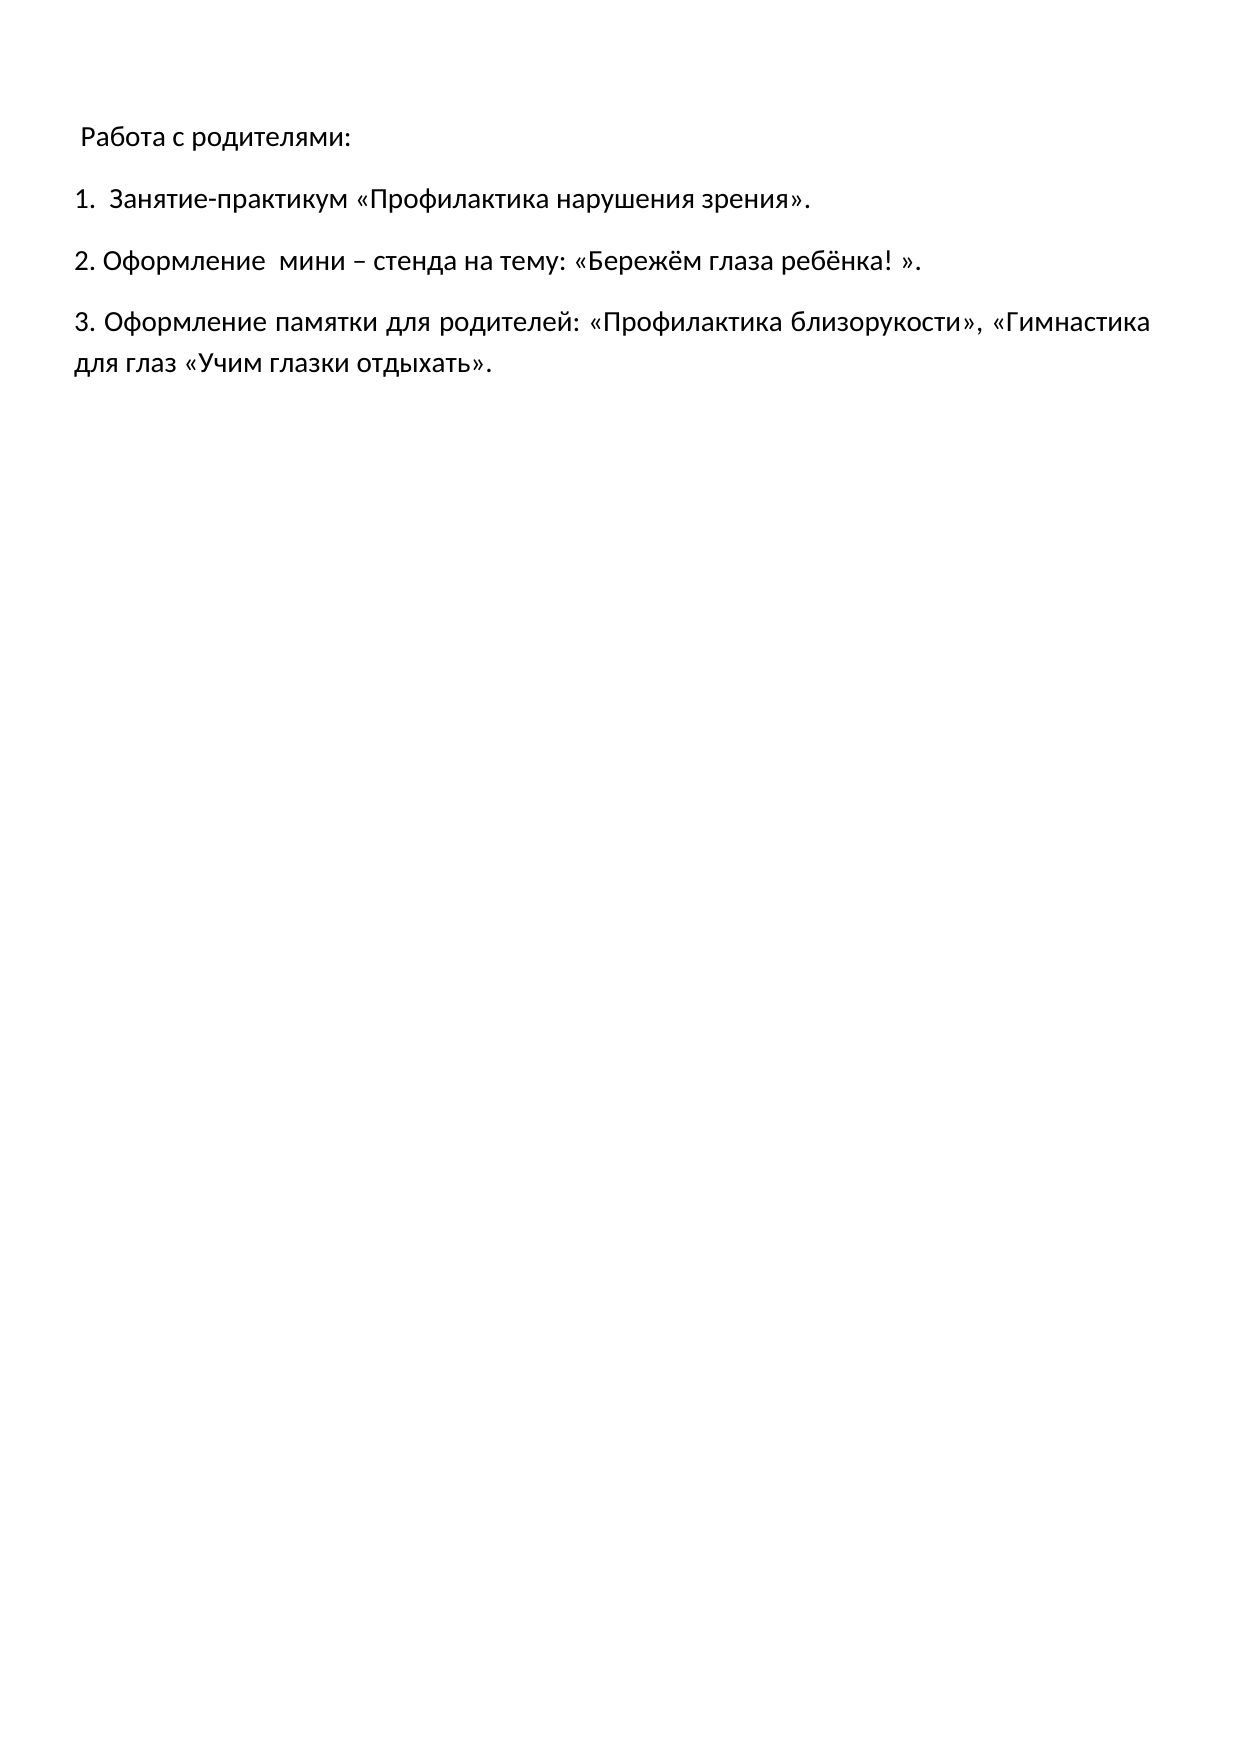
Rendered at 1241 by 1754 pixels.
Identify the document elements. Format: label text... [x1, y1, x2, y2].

text 2. Оформление мини – стенда на тему: «Бережём глаза ребёнка! ». [74, 242, 1152, 277]
text Работа с родителями: [74, 118, 1152, 154]
text 1. Занятие-практикум «Профилактика нарушения зрения». [74, 180, 1152, 216]
text 3. Оформление памятки для родителей: «Профилактика близорукости», «Гимнастика для глаз «Учим глазки отдыхать». [74, 303, 1152, 380]
